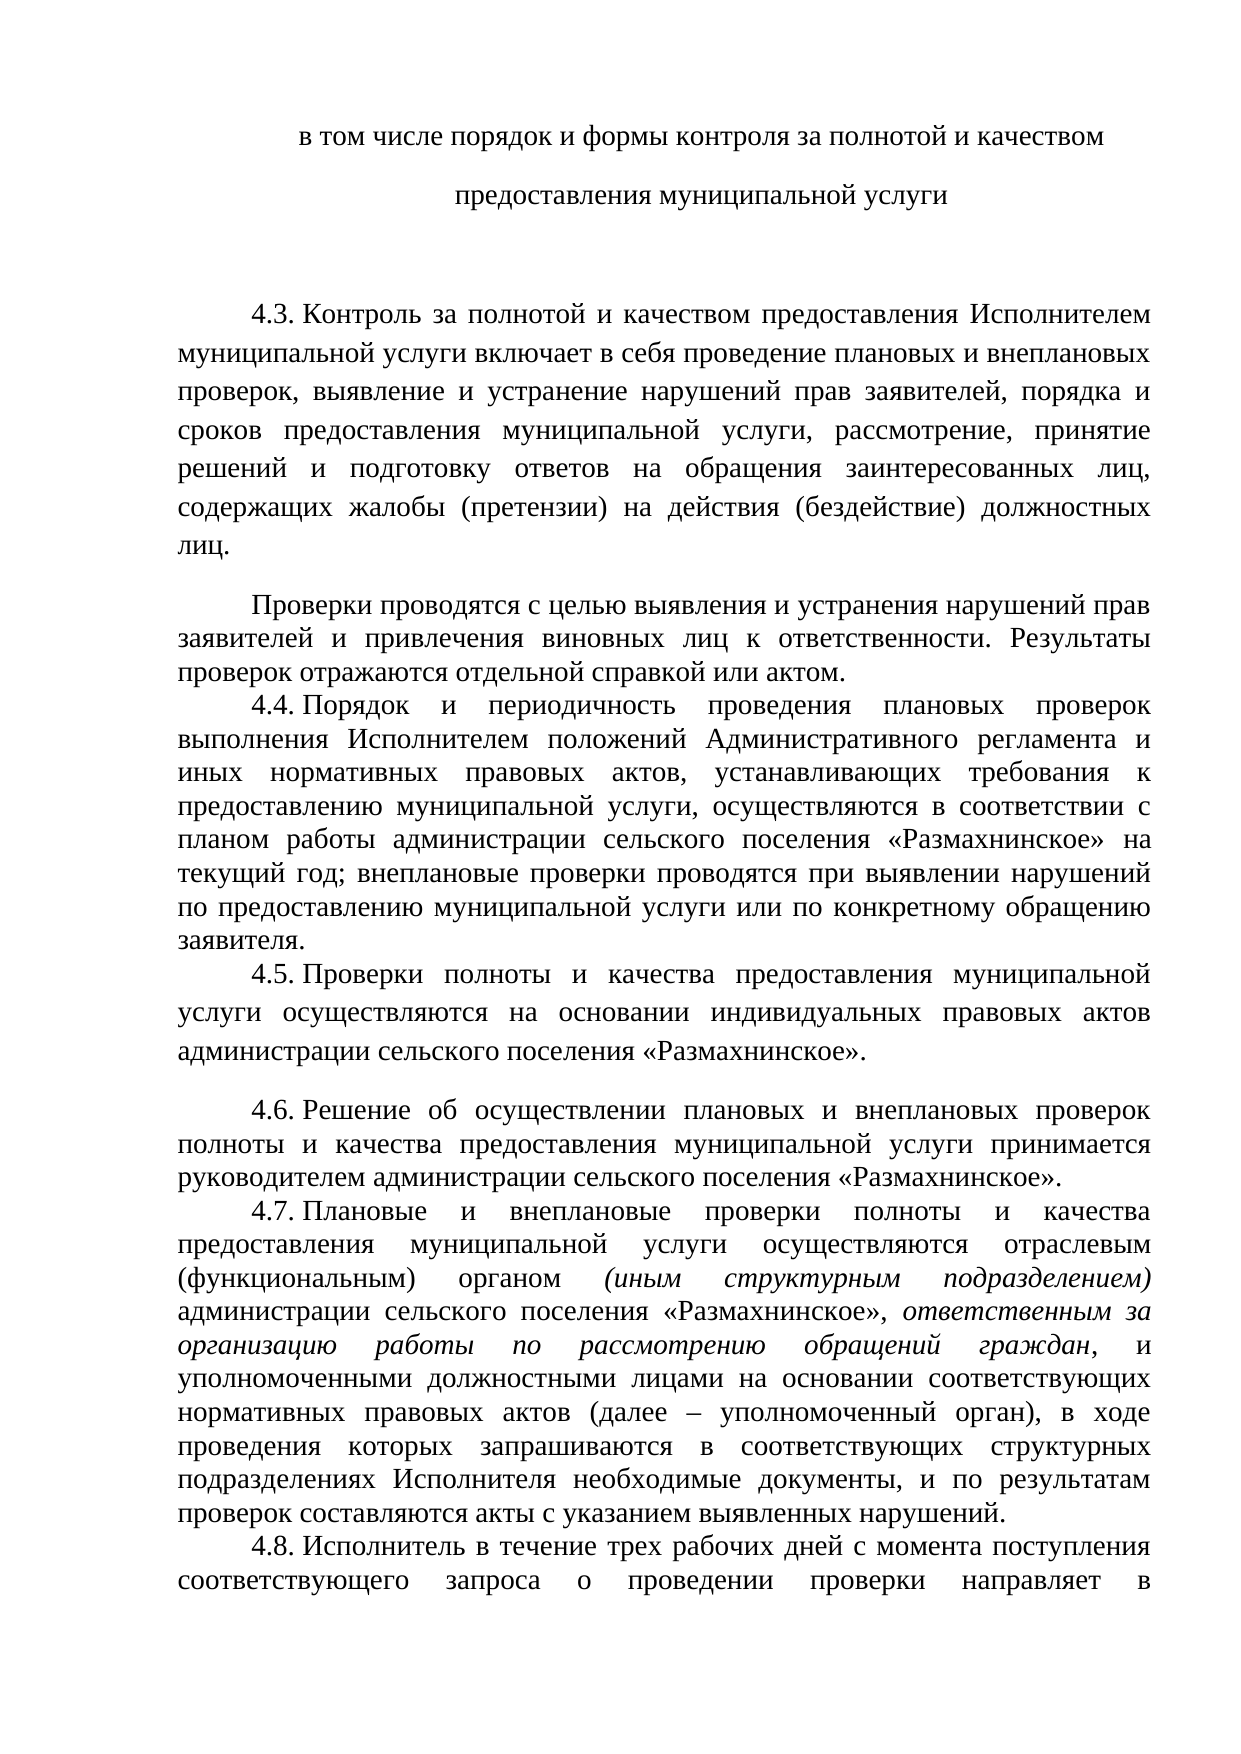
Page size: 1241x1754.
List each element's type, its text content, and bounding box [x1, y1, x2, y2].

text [177, 1528, 1152, 1595]
text в том числе порядок и формы контроля за полнотой и качеством [177, 118, 1152, 152]
text Проверки проводятся с целью выявления и устранения нарушений прав заявителей и привлечения виновных лиц к ответственности. Результаты проверок отражаются отдельной справкой или актом. [177, 587, 1152, 687]
text предоставления муниципальной услуги [177, 177, 1152, 211]
text 4.7. Плановые и внеплановые проверки полноты и качества предоставления муниципальной услуги осуществляются отраслевым (функциональным) органом (иным структурным подразделением) администрации сельского поселения «Размахнинское», ответственным за организацию работы по рассмотрению обращений граждан, и уполномоченными должностными лицами на основании соответствующих нормативных правовых актов (далее – уполномоченный орган), в ходе проведения которых запрашиваются в соответствующих структурных подразделениях Исполнителя необходимые документы, и по результатам проверок составляются акты с указанием выявленных нарушений. [177, 1193, 1152, 1528]
text 4.6. Решение об осуществлении плановых и внеплановых проверок полноты и качества предоставления муниципальной услуги принимается руководителем администрации сельского поселения «Размахнинское». [177, 1092, 1152, 1193]
text 4.4. Порядок и периодичность проведения плановых проверок выполнения Исполнителем положений Административного регламента и иных нормативных правовых актов, устанавливающих требования к предоставлению муниципальной услуги, осуществляются в соответствии с планом работы администрации сельского поселения «Размахнинское» на текущий год; внеплановые проверки проводятся при выявлении нарушений по предоставлению муниципальной услуги или по конкретному обращению заявителя. [177, 687, 1152, 956]
text 4.3. Контроль за полнотой и качеством предоставления Исполнителем муниципальной услуги включает в себя проведение плановых и внеплановых проверок, выявление и устранение нарушений прав заявителей, порядка и сроков предоставления муниципальной услуги, рассмотрение, принятие решений и подготовку ответов на обращения заинтересованных лиц, содержащих жалобы (претензии) на действия (бездействие) должностных лиц. [177, 296, 1152, 561]
text 4.5. Проверки полноты и качества предоставления муниципальной услуги осуществляются на основании индивидуальных правовых актов администрации сельского поселения «Размахнинское». [177, 956, 1152, 1066]
